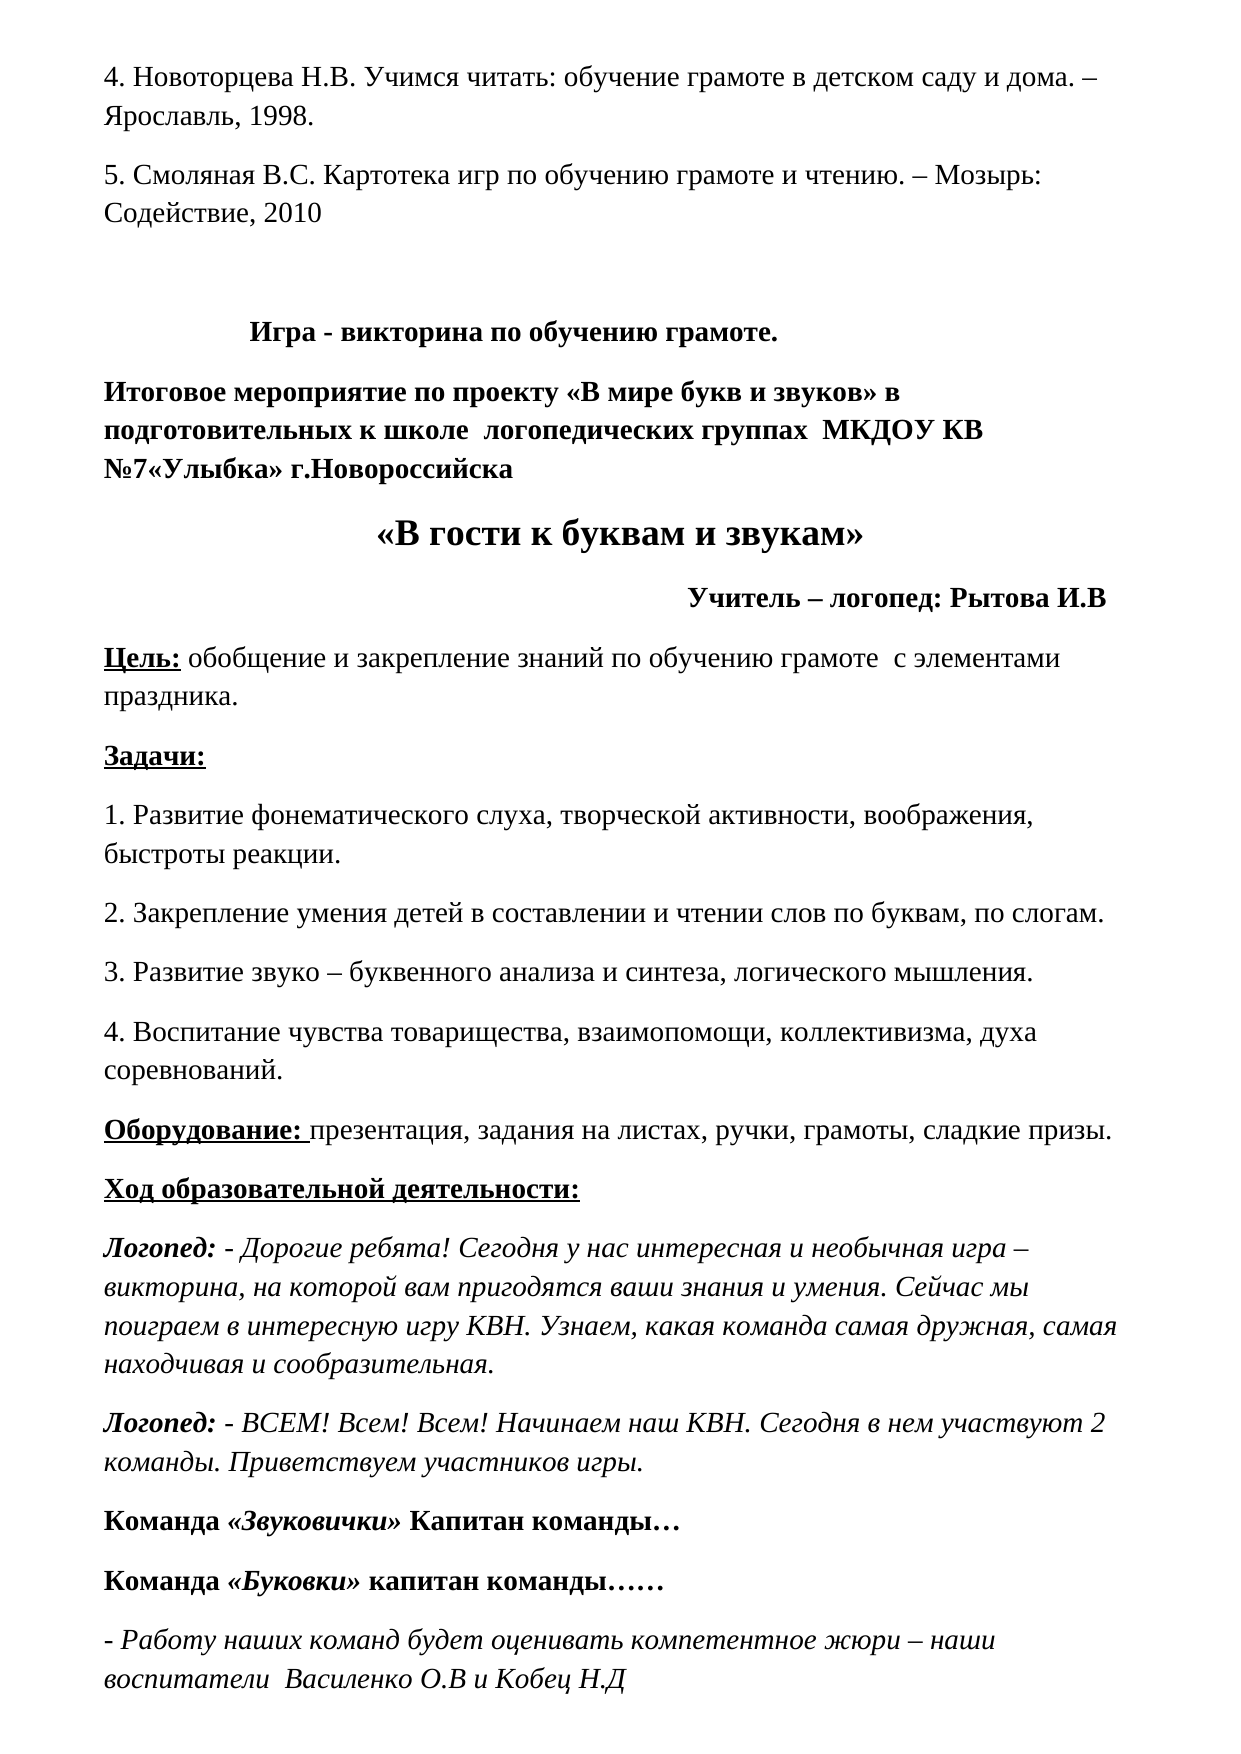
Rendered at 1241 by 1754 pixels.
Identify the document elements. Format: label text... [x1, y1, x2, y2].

text 4. Новоторцева Н.В. Учимся читать: обучение грамоте в детском саду и дома. – Ярославль, 1998. [103, 59, 1137, 131]
text Учитель – логопед: Рытова И.В [103, 581, 1137, 614]
text Итоговое мероприятие по проекту «В мире букв и звуков» в подготовительных к школе логопедических группах МКДОУ КВ №7«Улыбка» г.Новороссийска [103, 374, 1137, 484]
text 1. Развитие фонематического слуха, творческой активности, воображения, быстроты реакции. [103, 797, 1137, 869]
text Команда «Буковки» капитан команды…… [103, 1563, 1137, 1596]
text Логопед: - ВСЕМ! Всем! Всем! Начинаем наш КВН. Сегодня в нем участвуют 2 команды. Приветствуем участников игры. [103, 1406, 1137, 1478]
text «В гости к буквам и звукам» [103, 510, 1137, 553]
text Игра - викторина по обучению грамоте. [103, 314, 1137, 348]
text 4. Воспитание чувства товарищества, взаимопомощи, коллективизма, духа соревнований. [103, 1014, 1137, 1086]
text Цель: обобщение и закрепление знаний по обучению грамоте с элементами праздника. [103, 640, 1137, 712]
text Задачи: [103, 738, 1137, 771]
text 2. Закрепление умения детей в составлении и чтении слов по буквам, по слогам. [103, 895, 1137, 929]
text Оборудование: презентация, задания на листах, ручки, грамоты, сладкие призы. [103, 1112, 1137, 1145]
text 3. Развитие звуко – буквенного анализа и синтеза, логического мышления. [103, 954, 1137, 988]
text 5. Смоляная В.С. Картотека игр по обучению грамоте и чтению. – Мозырь: Содействие, 2010 [103, 157, 1137, 229]
text Команда «Звуковички» Капитан команды… [103, 1503, 1137, 1537]
text - Работу наших команд будет оценивать компетентное жюри – наши воспитатели Василенко О.В и Кобец Н.Д [103, 1622, 1137, 1694]
text Логопед: - Дорогие ребята! Сегодня у нас интересная и необычная игра – викторина, на которой вам пригодятся ваши знания и умения. Сейчас мы поиграем в интересную игру КВН. Узнаем, какая команда самая дружная, самая находчивая и сообразительная. [103, 1231, 1137, 1380]
text Ход образовательной деятельности: [103, 1171, 1137, 1205]
